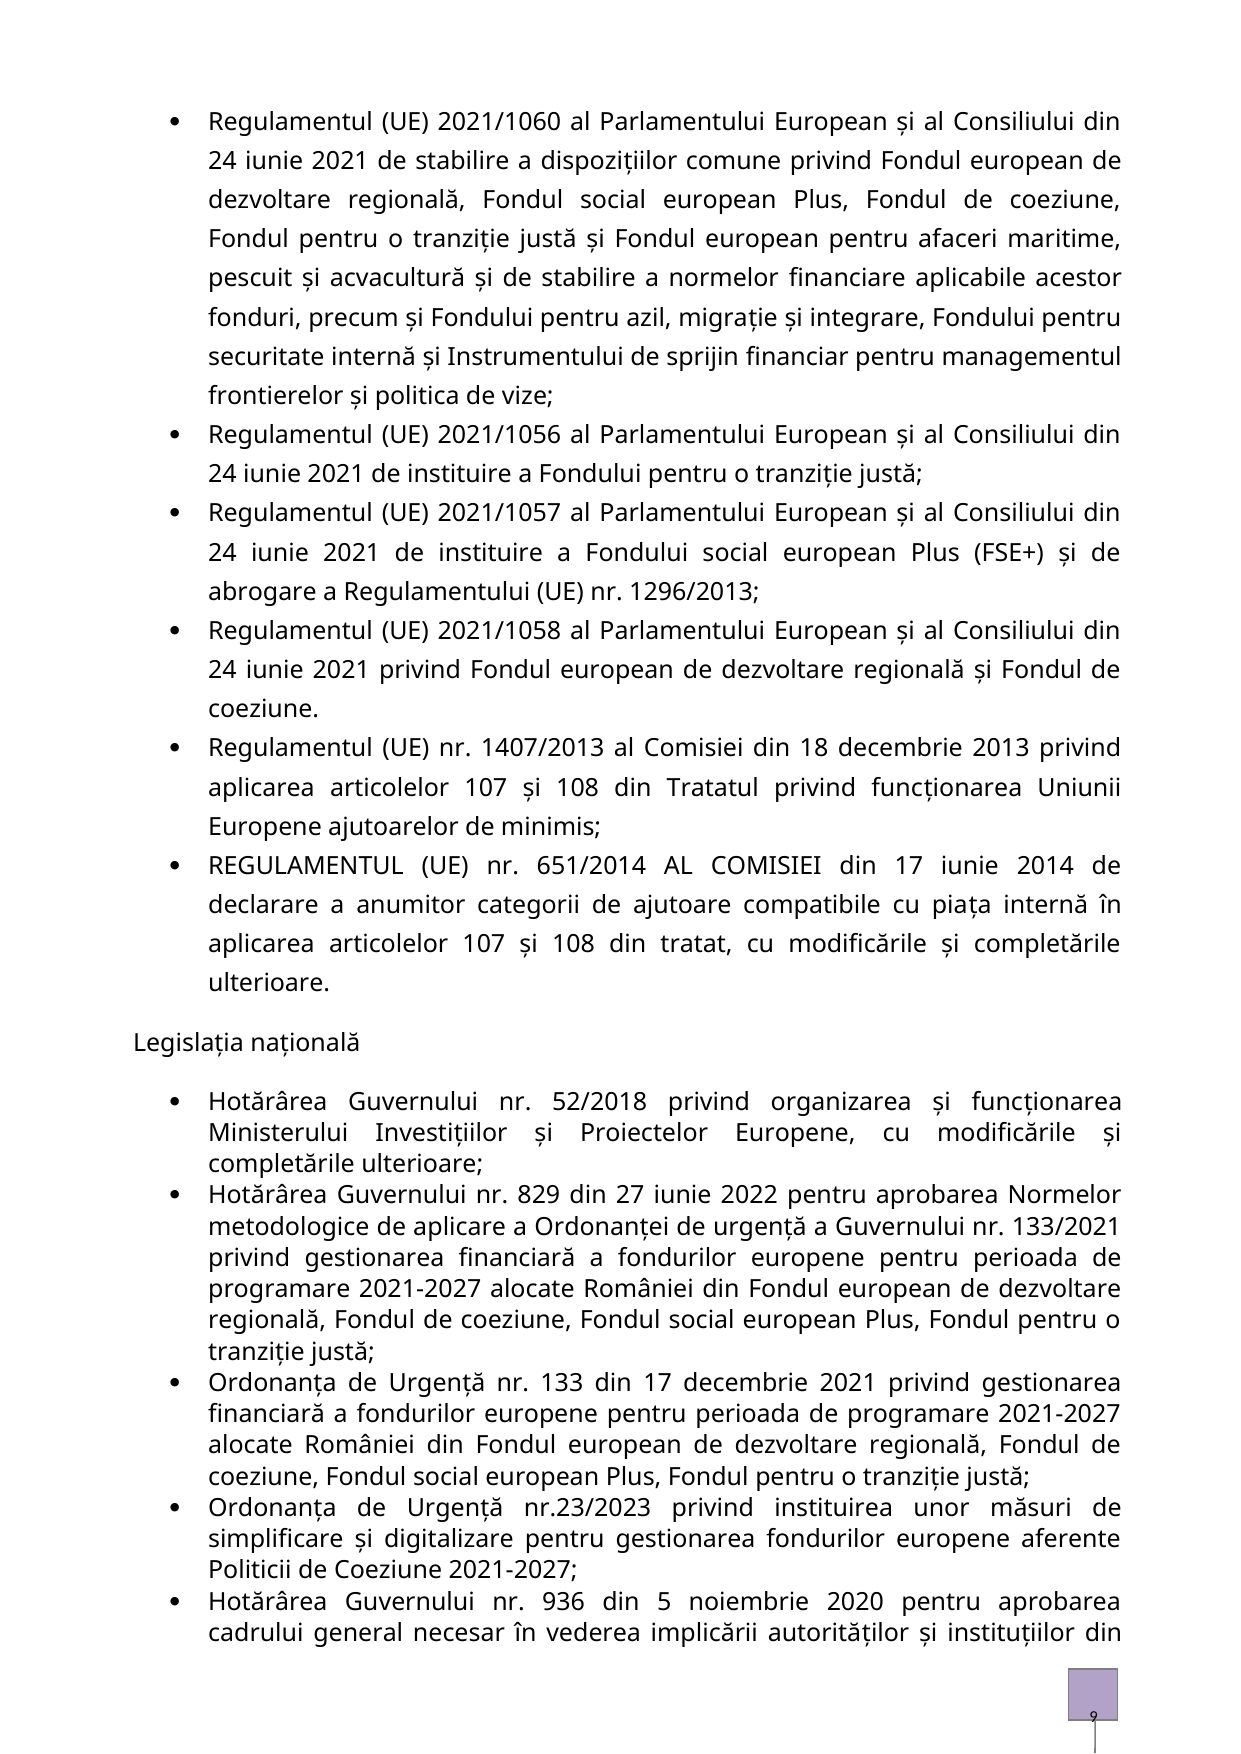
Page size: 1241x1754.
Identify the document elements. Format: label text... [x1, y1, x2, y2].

list Regulamentul (UE) 2021/1056 al Parlamentului European și al Consiliului din 24 iunie 2021 de instituire a Fondului pentru o tranziție justă; [170, 417, 1122, 490]
list Hotărârea Guvernului nr. 829 din 27 iunie 2022 pentru aprobarea Normelor metodologice de aplicare a Ordonanţei de urgenţă a Guvernului nr. 133/2021 privind gestionarea financiară a fondurilor europene pentru perioada de programare 2021-2027 alocate României din Fondul european de dezvoltare regională, Fondul de coeziune, Fondul social european Plus, Fondul pentru o tranziţie justă; [170, 1179, 1122, 1366]
list Ordonanța de Urgență nr.23/2023 privind instituirea unor măsuri de simplificare și digitalizare pentru gestionarea fondurilor europene aferente Politicii de Coeziune 2021-2027; [170, 1491, 1122, 1585]
list Regulamentul (UE) 2021/1058 al Parlamentului European și al Consiliului din 24 iunie 2021 privind Fondul european de dezvoltare regională și Fondul de coeziune. [170, 613, 1122, 725]
list Regulamentul (UE) 2021/1060 al Parlamentului European și al Consiliului din 24 iunie 2021 de stabilire a dispozițiilor comune privind Fondul european de dezvoltare regională, Fondul social european Plus, Fondul de coeziune, Fondul pentru o tranziție justă și Fondul european pentru afaceri maritime, pescuit și acvacultură și de stabilire a normelor ﬁnanciare aplicabile acestor fonduri, precum și Fondului pentru azil, migrație și integrare, Fondului pentru securitate internă și Instrumentului de sprijin ﬁnanciar pentru managementul frontierelor și politica de vize; [170, 103, 1122, 412]
list Regulamentul (UE) 2021/1057 al Parlamentului European și al Consiliului din 24 iunie 2021 de instituire a Fondului social european Plus (FSE+) și de abrogare a Regulamentului (UE) nr. 1296/2013; [170, 495, 1122, 607]
list Hotărârea Guvernului nr. 52/2018 privind organizarea și funcționarea Ministerului Investițiilor și Proiectelor Europene, cu modificările și completările ulterioare; [170, 1085, 1122, 1179]
list Regulamentul (UE) nr. 1407/2013 al Comisiei din 18 decembrie 2013 privind aplicarea articolelor 107 și 108 din Tratatul privind funcționarea Uniunii Europene ajutoarelor de minimis; [170, 730, 1122, 842]
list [170, 1585, 1122, 1648]
list Ordonanța de Urgență nr. 133 din 17 decembrie 2021 privind gestionarea financiară a fondurilor europene pentru perioada de programare 2021-2027 alocate României din Fondul european de dezvoltare regională, Fondul de coeziune, Fondul social european Plus, Fondul pentru o tranziție justă; [170, 1366, 1122, 1491]
text Legislaţia naţională [133, 1025, 1122, 1059]
list REGULAMENTUL (UE) nr. 651/2014 AL COMISIEI din 17 iunie 2014 de declarare a anumitor categorii de ajutoare compatibile cu piața internă în aplicarea articolelor 107 și 108 din tratat, cu modificările și completările ulterioare. [170, 848, 1122, 999]
